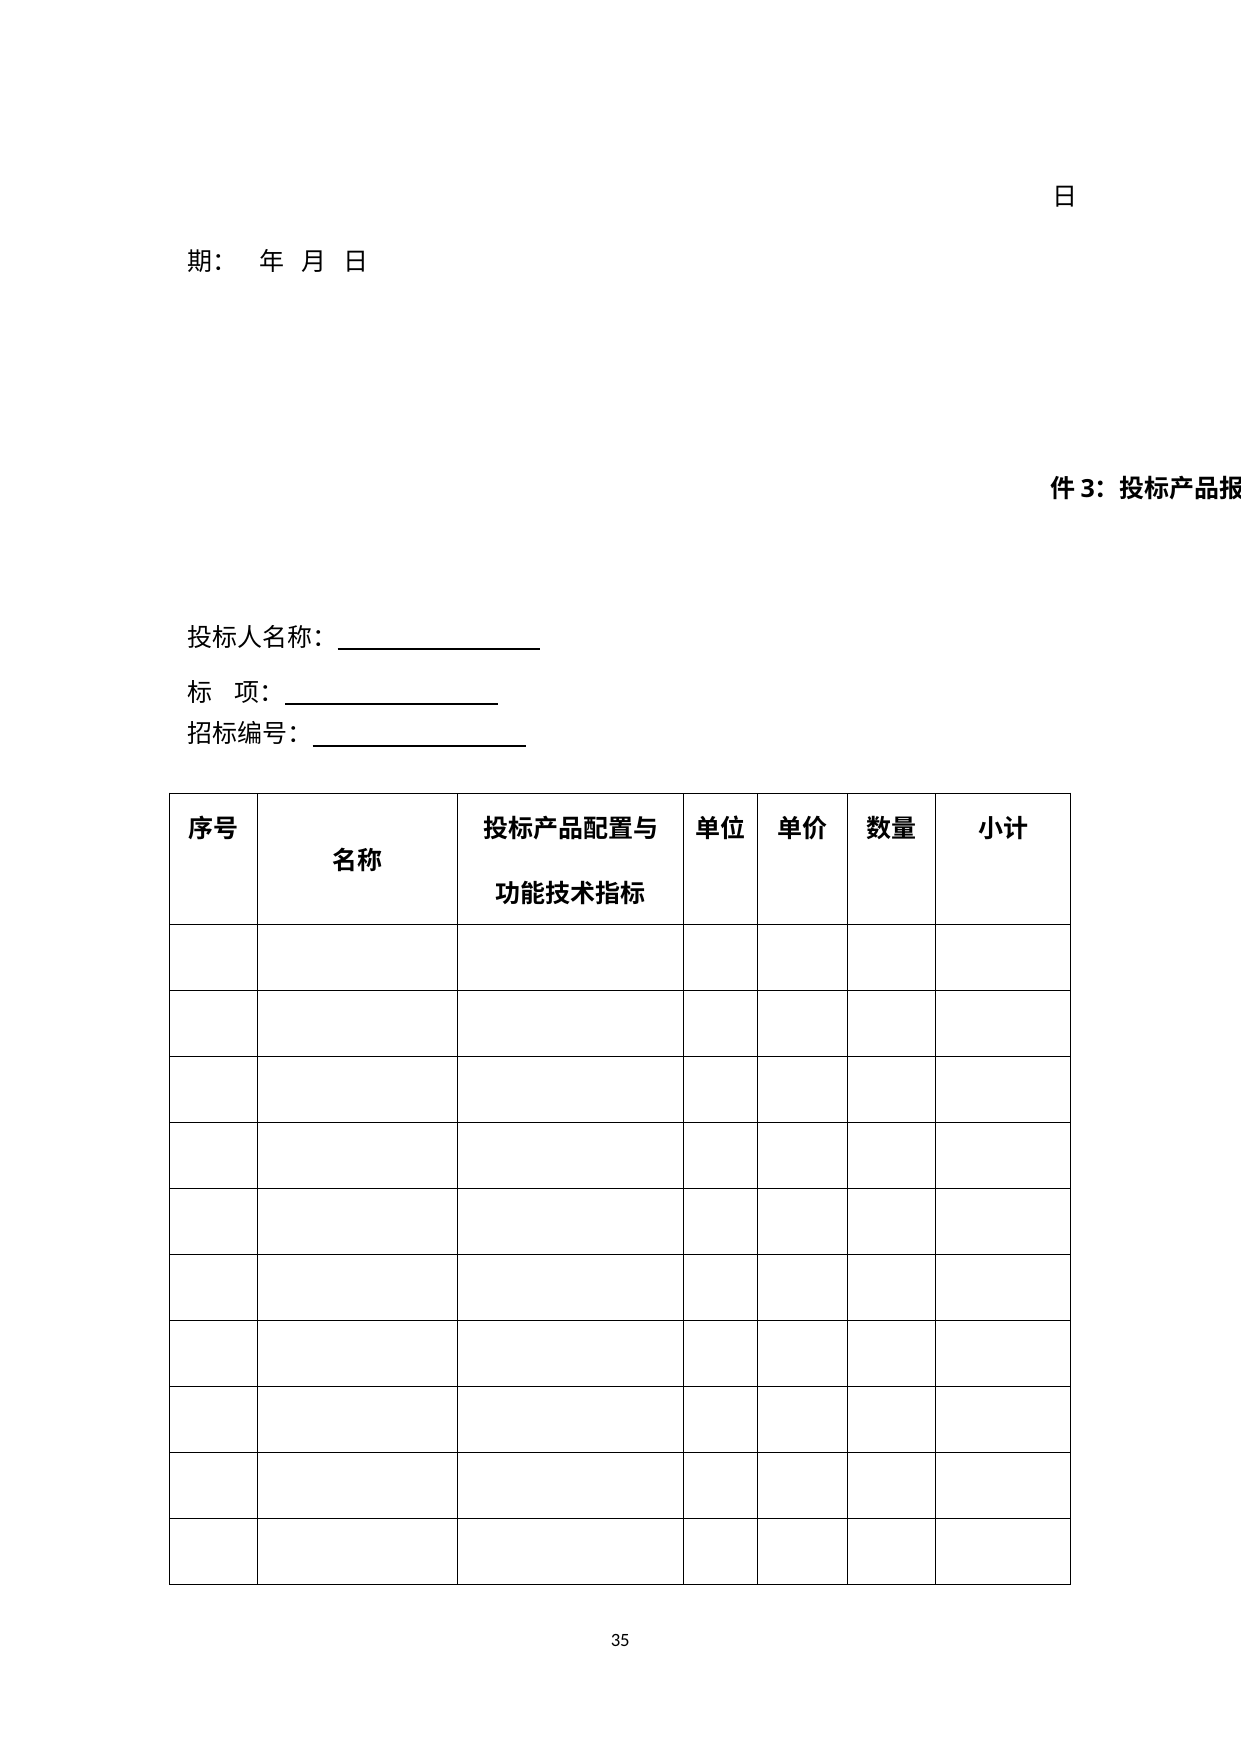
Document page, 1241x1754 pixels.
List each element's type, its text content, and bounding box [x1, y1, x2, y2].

table_cell [170, 1189, 257, 1254]
table_cell [170, 925, 257, 990]
table_cell [848, 925, 935, 990]
table_header 单位 [684, 794, 757, 924]
table_cell [936, 1123, 1070, 1188]
table_cell [758, 1519, 847, 1584]
table_cell [258, 991, 457, 1056]
table_cell [758, 925, 847, 990]
text 附件3：投标产品报价明细表（格式） [1050, 357, 1240, 519]
table_cell [936, 1255, 1070, 1320]
table_header 投标产品配置与 功能技术指标 [458, 794, 683, 924]
table_cell [684, 925, 757, 990]
table_cell [170, 1123, 257, 1188]
table_cell [936, 991, 1070, 1056]
table_cell [684, 1189, 757, 1254]
table_cell [458, 925, 683, 990]
text 招标编号： [187, 709, 1053, 751]
table_header 序号 [170, 794, 257, 924]
table_cell [458, 1123, 683, 1188]
table_cell [758, 1387, 847, 1452]
table_cell [684, 1255, 757, 1320]
table_cell [848, 1255, 935, 1320]
table_cell [258, 1255, 457, 1320]
table_cell [458, 1321, 683, 1386]
table_cell [258, 925, 457, 990]
table_cell [848, 1387, 935, 1452]
table_cell [258, 1519, 457, 1584]
table_cell [936, 1321, 1070, 1386]
table_cell [848, 1519, 935, 1584]
table_cell [458, 1387, 683, 1452]
table_cell [848, 1453, 935, 1518]
table_cell [758, 991, 847, 1056]
table_cell [936, 1519, 1070, 1584]
table_cell [758, 1123, 847, 1188]
table_cell [258, 1057, 457, 1122]
table_cell [258, 1189, 457, 1254]
table_cell [458, 991, 683, 1056]
table_cell [684, 1387, 757, 1452]
table_header 数量 [848, 794, 935, 924]
table_cell [684, 1519, 757, 1584]
table_cell [848, 1057, 935, 1122]
table_cell [758, 1057, 847, 1122]
table_cell [848, 991, 935, 1056]
table_cell [848, 1321, 935, 1386]
table_cell [936, 925, 1070, 990]
table_cell [170, 1387, 257, 1452]
table_cell [936, 1189, 1070, 1254]
table_cell [936, 1387, 1070, 1452]
table_cell [170, 1453, 257, 1518]
table_cell [848, 1123, 935, 1188]
table_cell [258, 1123, 457, 1188]
table_cell [458, 1189, 683, 1254]
table_cell [936, 1057, 1070, 1122]
table_cell [170, 991, 257, 1056]
table_cell [758, 1321, 847, 1386]
text 投标人名称： [187, 603, 1053, 668]
table_cell [170, 1519, 257, 1584]
table_header 小计 [936, 794, 1070, 924]
text 标 项： [187, 668, 1053, 709]
table_cell [684, 1321, 757, 1386]
table_cell [458, 1519, 683, 1584]
text 日期： 年 月 日 [187, 162, 1053, 292]
table_cell [684, 1057, 757, 1122]
table_cell [936, 1453, 1070, 1518]
table_cell [684, 1123, 757, 1188]
table_cell [758, 1255, 847, 1320]
table_cell [758, 1189, 847, 1254]
table_cell [684, 991, 757, 1056]
table_cell [458, 1453, 683, 1518]
table_cell [258, 1387, 457, 1452]
table_cell [258, 1453, 457, 1518]
table_cell [170, 1321, 257, 1386]
table_cell [684, 1453, 757, 1518]
table_cell [258, 1321, 457, 1386]
table_header 单价 [758, 794, 847, 924]
table_cell [170, 1057, 257, 1122]
table_cell [458, 1255, 683, 1320]
table_cell [848, 1189, 935, 1254]
table_header 名称 [258, 794, 457, 924]
table_cell [458, 1057, 683, 1122]
table_cell [758, 1453, 847, 1518]
table_cell [170, 1255, 257, 1320]
